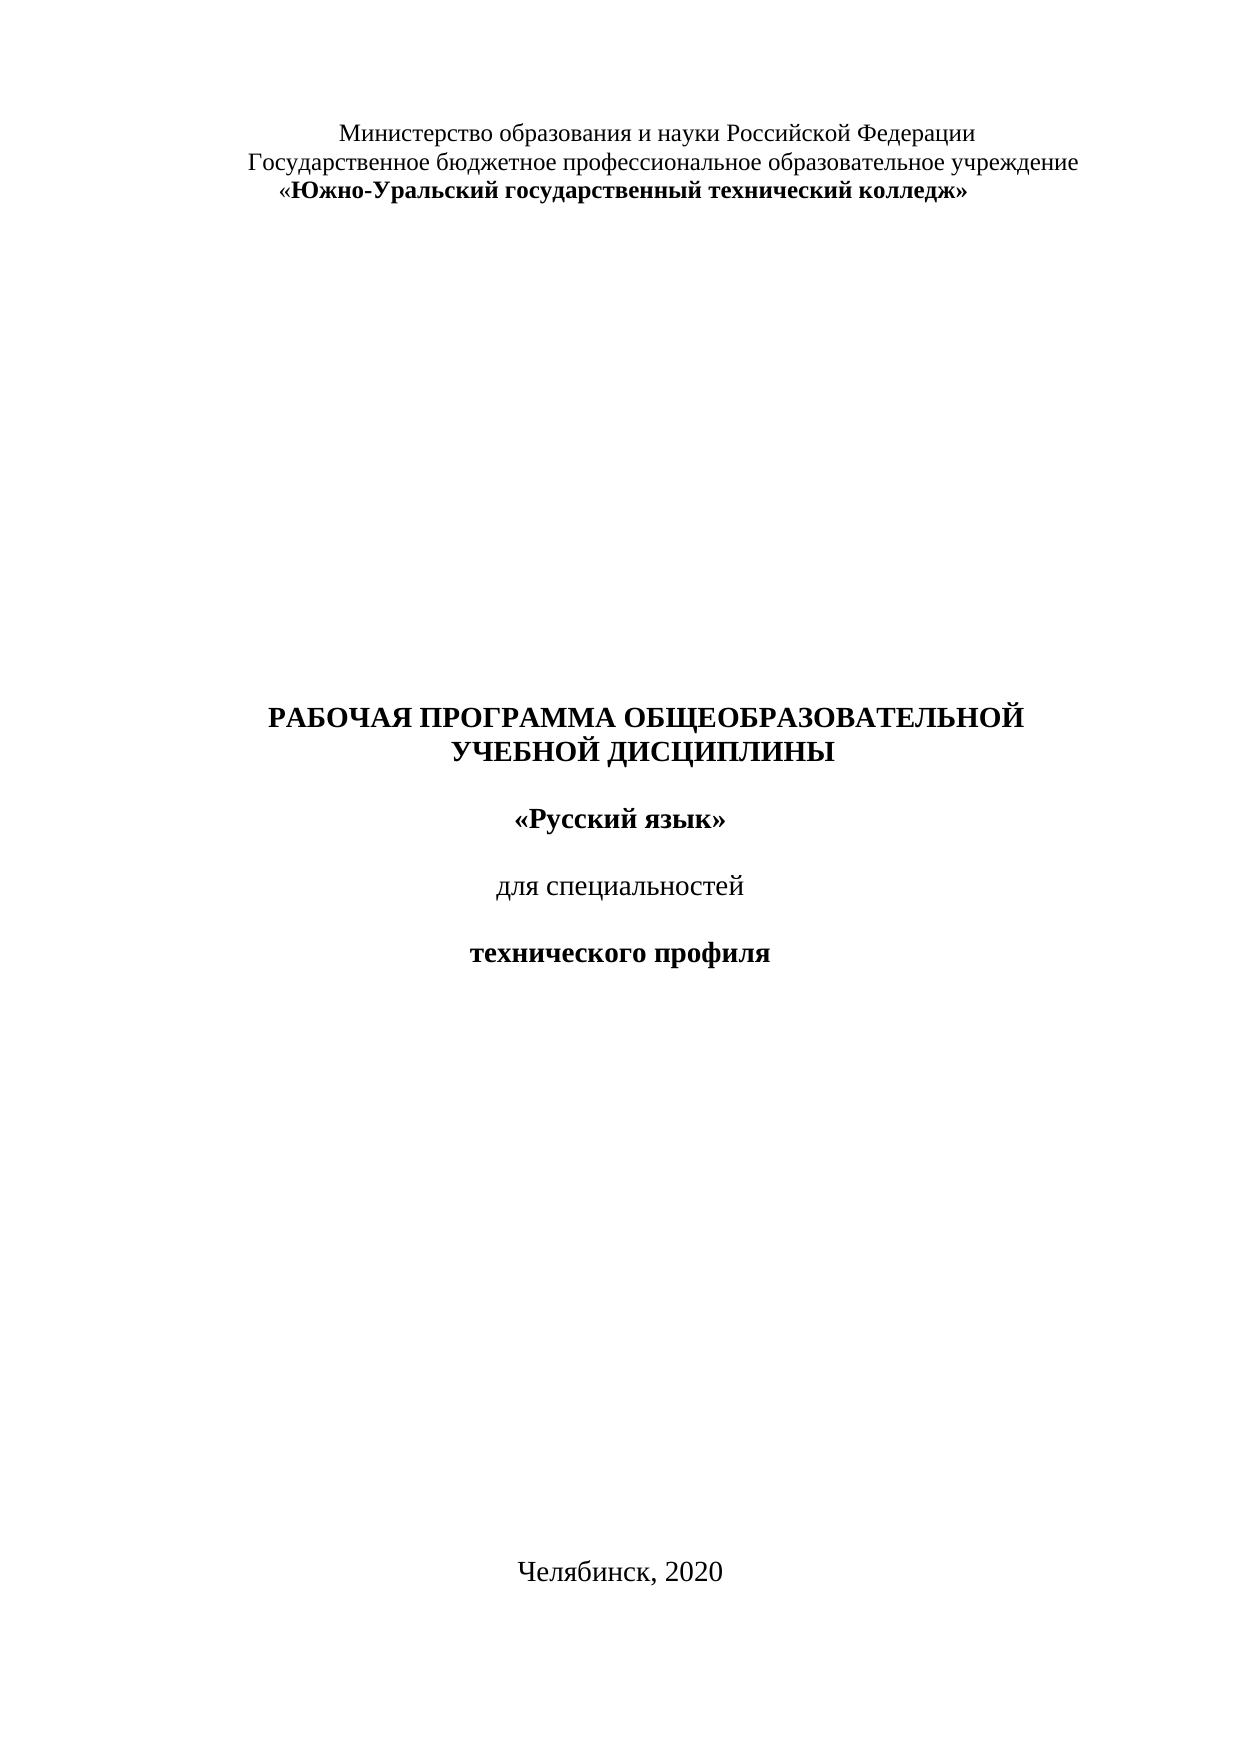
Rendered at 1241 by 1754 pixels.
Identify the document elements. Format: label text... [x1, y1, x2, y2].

subtitle РАБОЧАЯ ПРОГРАММА ОБЩЕОБРАЗОВАТЕЛЬНОЙ [163, 700, 1122, 734]
subtitle УЧЕБНОЙ ДИСЦИПЛИНЫ [163, 734, 1122, 767]
text Челябинск, 2020 [118, 1554, 1122, 1587]
text Министерство образования и науки Российской Федерации [118, 118, 1122, 147]
text для специальностей [118, 868, 1122, 902]
text Государственное бюджетное профессиональное образовательное учреждение [118, 147, 1122, 176]
subtitle «Русский язык» [118, 801, 1122, 834]
text технического профиля [118, 935, 1122, 969]
text «Южно-Уральский государственный технический колледж» [118, 176, 1122, 204]
